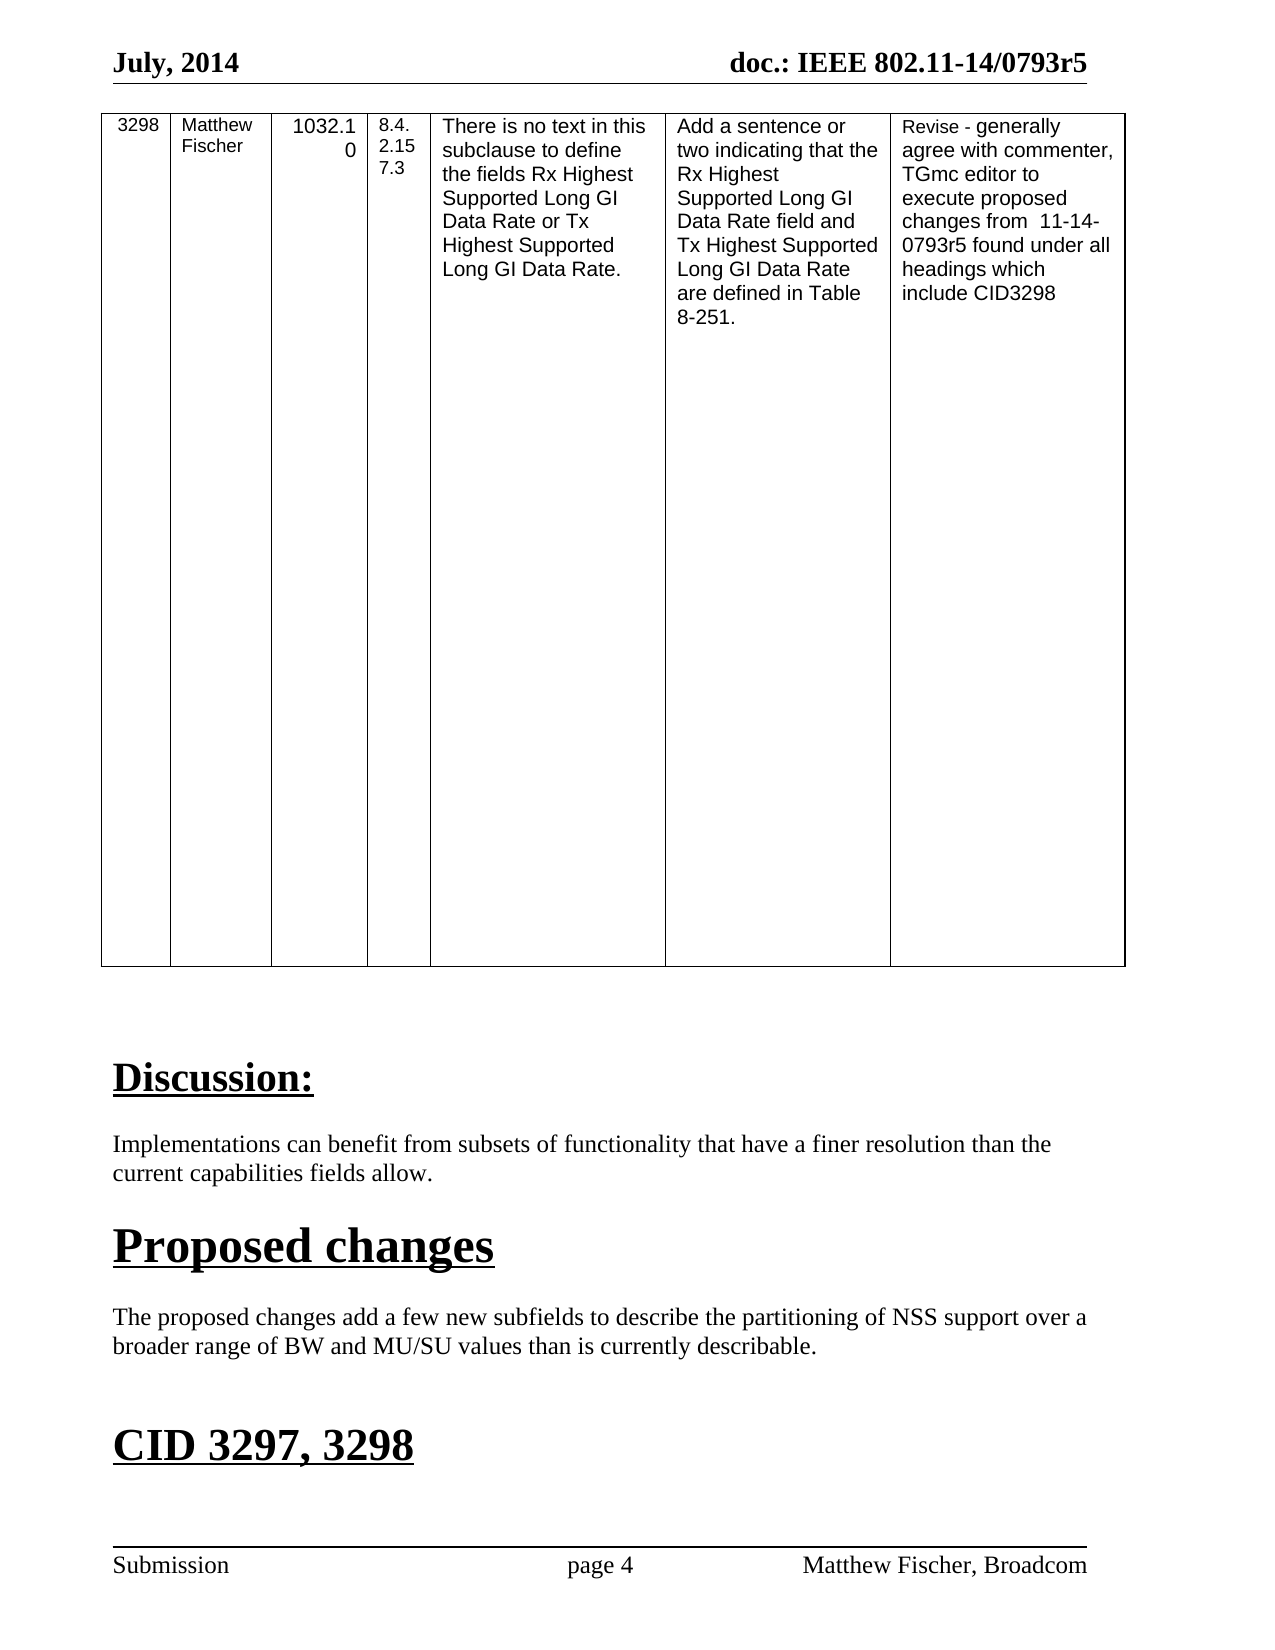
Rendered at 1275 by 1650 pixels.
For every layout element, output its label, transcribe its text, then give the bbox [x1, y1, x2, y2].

text Implementations can benefit from subsets of functionality that have a finer resolution than the current capabilities fields allow. [112, 1129, 1087, 1187]
table_cell 8.4.2.157.3 [368, 114, 430, 966]
text Discussion: [112, 1053, 1087, 1101]
table_cell Revise - generally agree with commenter, TGmc editor to execute proposed changes from 11-14-0793r5 found under all headings which include CID3298 [891, 114, 1124, 966]
table_cell Add a sentence or two indicating that the Rx Highest Supported Long GI Data Rate field and Tx Highest Supported Long GI Data Rate are defined in Table 8-251. [666, 114, 890, 966]
table_cell Matthew Fischer [171, 114, 271, 966]
table_cell 1032.10 [272, 114, 367, 966]
table_cell There is no text in this subclause to define the fields Rx Highest Supported Long GI Data Rate or Tx Highest Supported Long GI Data Rate. [431, 114, 665, 966]
text Proposed changes [112, 1216, 1087, 1273]
text CID 3297, 3298 [112, 1417, 1087, 1470]
table_cell 3298 [102, 114, 170, 966]
text The proposed changes add a few new subfields to describe the partitioning of NSS support over a broader range of BW and MU/SU values than is currently describable. [112, 1302, 1087, 1359]
